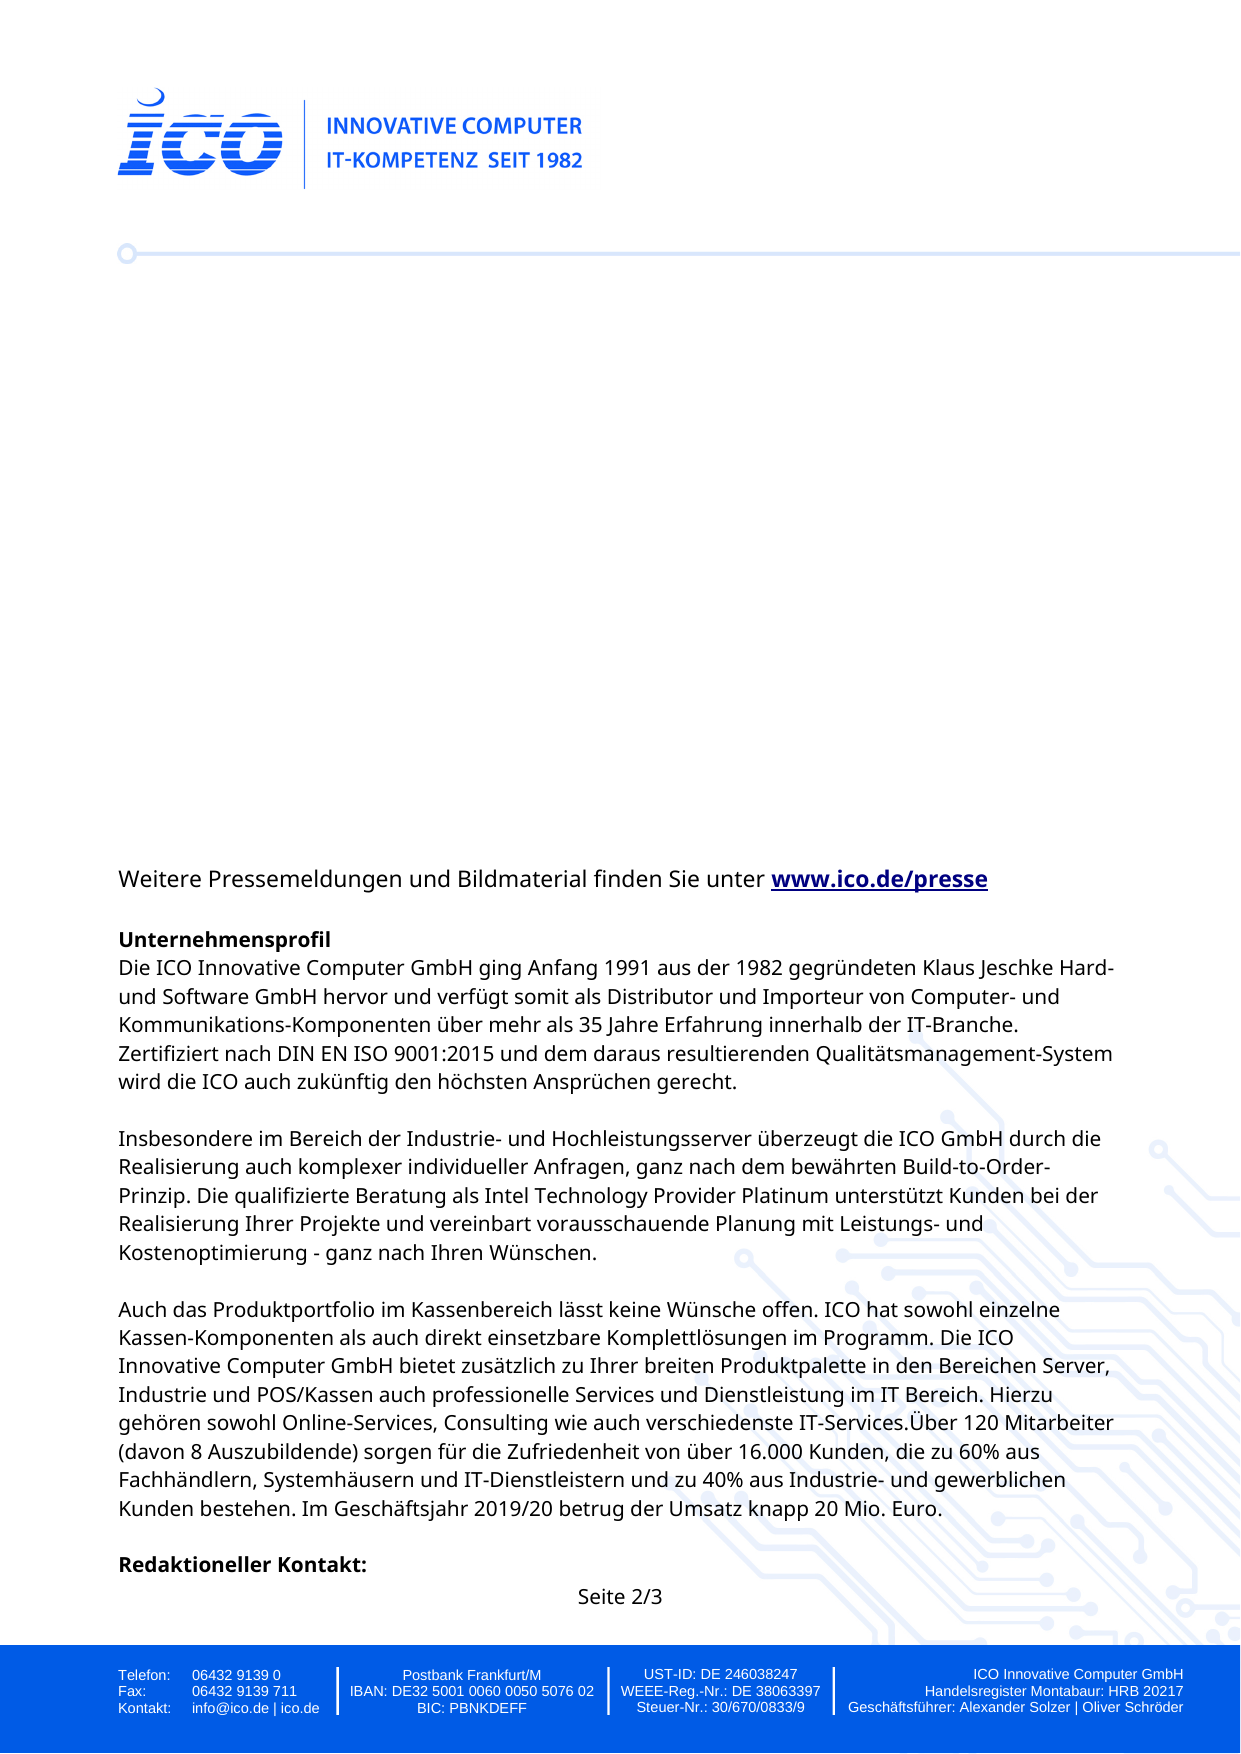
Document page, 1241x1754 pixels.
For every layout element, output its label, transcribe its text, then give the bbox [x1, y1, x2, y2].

picture [111, 243, 1241, 264]
text Weitere Pressemeldungen und Bildmaterial finden Sie unter www.ico.de/presse [118, 862, 1122, 894]
text Die ICO Innovative Computer GmbH ging Anfang 1991 aus der 1982 gegründeten Klaus Jeschke Hard- und Software GmbH hervor und verfügt somit als Distributor und Importeur von Computer- und Kommunikations-Komponenten über mehr als 35 Jahre Erfahrung innerhalb der IT-Branche. Zertifiziert nach DIN EN ISO 9001:2015 und dem daraus resultierenden Qualitätsmanagement-System wird die ICO auch zukünftig den höchsten Ansprüchen gerecht. [118, 953, 1122, 1096]
text Insbesondere im Bereich der Industrie- und Hochleistungsserver überzeugt die ICO GmbH durch die Realisierung auch komplexer individueller Anfragen, ganz nach dem bewährten Build-to-Order-Prinzip. Die qualifizierte Beratung als Intel Technology Provider Platinum unterstützt Kunden bei der Realisierung Ihrer Projekte und vereinbart vorausschauende Planung mit Leistungs- und Kostenoptimierung - ganz nach Ihren Wünschen. [118, 1124, 1122, 1266]
picture [117, 87, 601, 190]
text Unternehmensprofil [118, 925, 1122, 953]
text Auch das Produktportfolio im Kassenbereich lässt keine Wünsche offen. ICO hat sowohl einzelne Kassen-Komponenten als auch direkt einsetzbare Komplettlösungen im Programm. Die ICO Innovative Computer GmbH bietet zusätzlich zu Ihrer breiten Produktpalette in den Bereichen Server, Industrie und POS/Kassen auch professionelle Services und Dienstleistung im IT Bereich. Hierzu gehören sowohl Online-Services, Consulting wie auch verschiedenste IT-Services.Über 120 Mitarbeiter (davon 8 Auszubildende) sorgen für die Zufriedenheit von über 16.000 Kunden, die zu 60% aus Fachhändlern, Systemhäusern und IT-Dienstleistern und zu 40% aus Industrie- und gewerblichen Kunden bestehen. Im Geschäftsjahr 2019/20 betrug der Umsatz knapp 20 Mio. Euro. [118, 1295, 1122, 1522]
picture [0, 1028, 1241, 1754]
text Redaktioneller Kontakt: [118, 1551, 1122, 1579]
